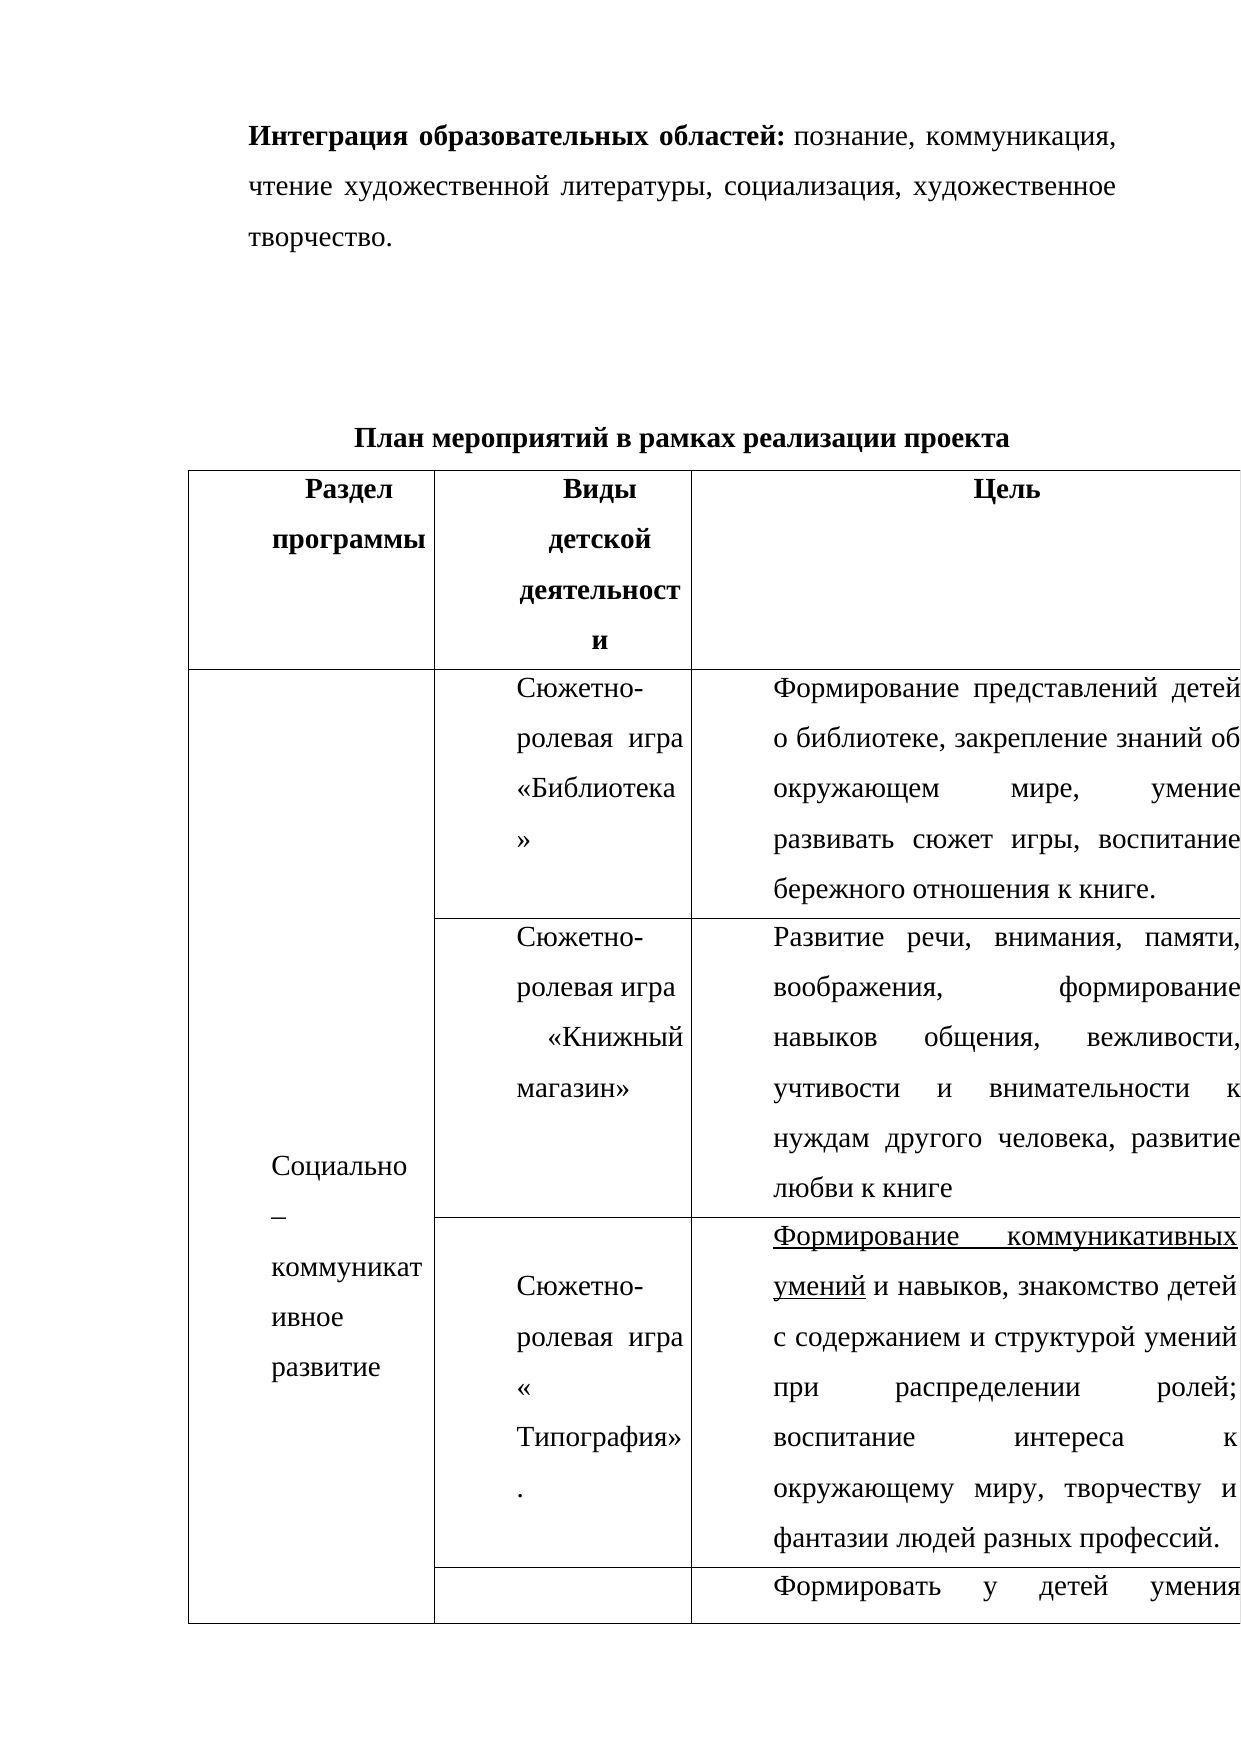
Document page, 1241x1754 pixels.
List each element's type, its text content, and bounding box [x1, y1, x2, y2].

table_cell Сюжетно-ролевая игра «Книжный магазин» [435, 919, 691, 1217]
table_cell Сюжетно-ролевая игра «Библиотека» [435, 670, 691, 918]
text Интеграция образовательных областей: познание, коммуникация, чтение художественной литературы, социализация, художественное творчество. [248, 118, 1116, 252]
table_cell Сюжетно-ролевая игра «Типография». [435, 1218, 691, 1567]
table_header Виды детской деятельности [435, 471, 691, 669]
table_header Раздел программы [189, 471, 434, 669]
table_cell Социально – коммуникативное развитие [189, 670, 434, 1623]
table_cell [435, 1568, 691, 1623]
table_cell Формирование коммуникативных умений и навыков, знакомство детей с содержанием и структурой умений при распределении ролей; воспитание интереса к окружающему миру, творчеству и фантазии людей разных профессий. [692, 1218, 1240, 1567]
table_cell Формирование представлений детей о библиотеке, закрепление знаний об окружающем мире, умение развивать сюжет игры, воспитание бережного отношения к книге. [692, 670, 1240, 918]
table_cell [692, 1568, 1240, 1623]
text План мероприятий в рамках реализации проекта [248, 420, 1116, 453]
table_cell Развитие речи, внимания, памяти, воображения, формирование навыков общения, вежливости, учтивости и внимательности к нуждам другого человека, развитие любви к книге [692, 919, 1240, 1217]
table_header Цель [692, 471, 1240, 669]
